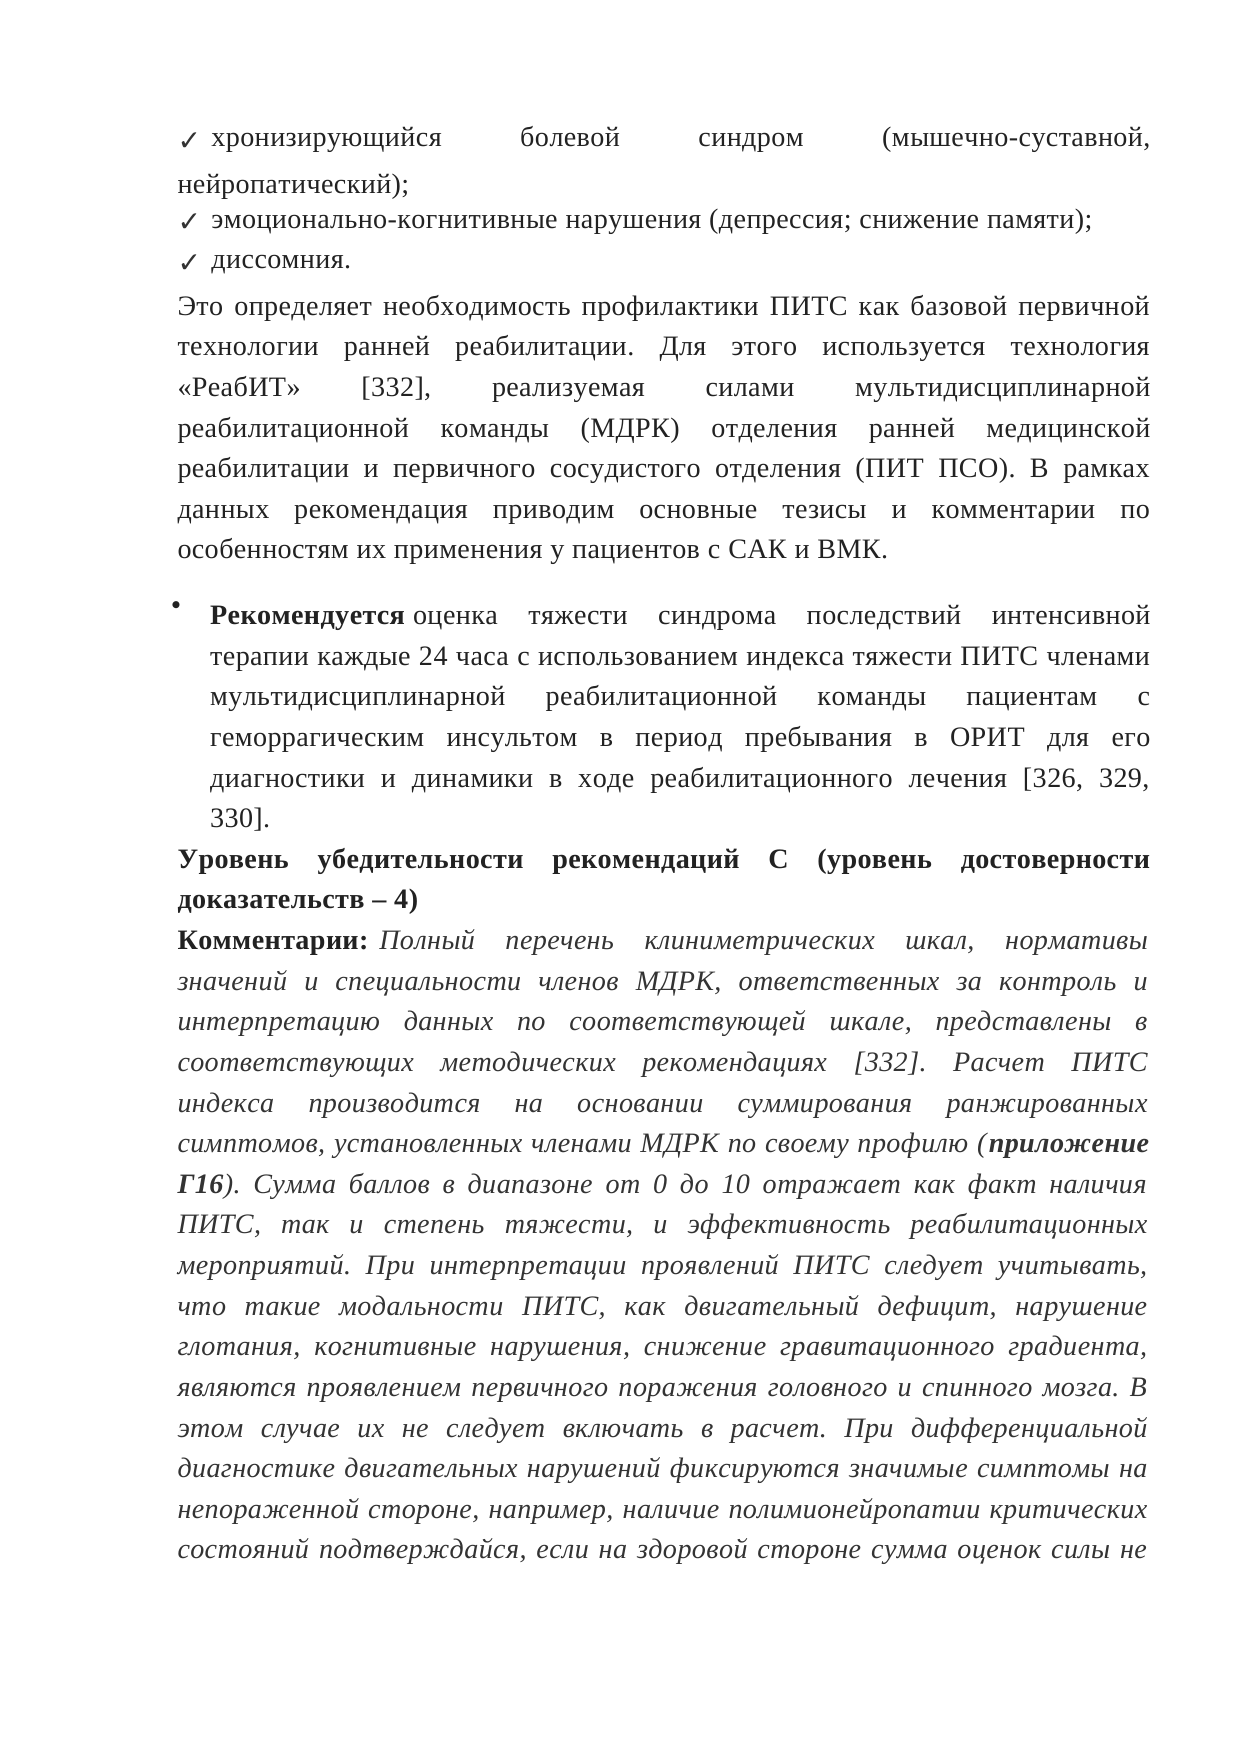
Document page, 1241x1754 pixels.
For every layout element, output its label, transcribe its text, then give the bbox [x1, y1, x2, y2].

list Рекомендуется оценка тяжести синдрома последствий интенсивной терапии каждые 24 часа с использованием индекса тяжести ПИТС членами мультидисциплинарной реабилитационной команды пациентам с геморрагическим инсультом в период пребывания в ОРИТ для его диагностики и динамики в ходе реабилитационного лечения [326, 329, 330]. [172, 590, 1152, 834]
text ✓ диссомния. [177, 240, 1152, 281]
text Это определяет необходимость профилактики ПИТС как базовой первичной технологии ранней реабилитации. Для этого используется технология «РеабИТ» [332], реализуемая силами мультидисциплинарной реабилитационной команды (МДРК) отделения ранней медицинской реабилитации и первичного сосудистого отделения (ПИТ ПСО). В рамках данных рекомендация приводим основные тезисы и комментарии по особенностям их применения у пациентов с САК и ВМК. [177, 281, 1152, 565]
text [177, 915, 1152, 1565]
text ✓ хронизирующийся болевой синдром (мышечно-суставной, нейропатический); [177, 118, 1152, 199]
text Уровень убедительности рекомендаций С (уровень достоверности доказательств – 4) [177, 834, 1152, 915]
text ✓ эмоционально-когнитивные нарушения (депрессия; снижение памяти); [177, 199, 1152, 240]
